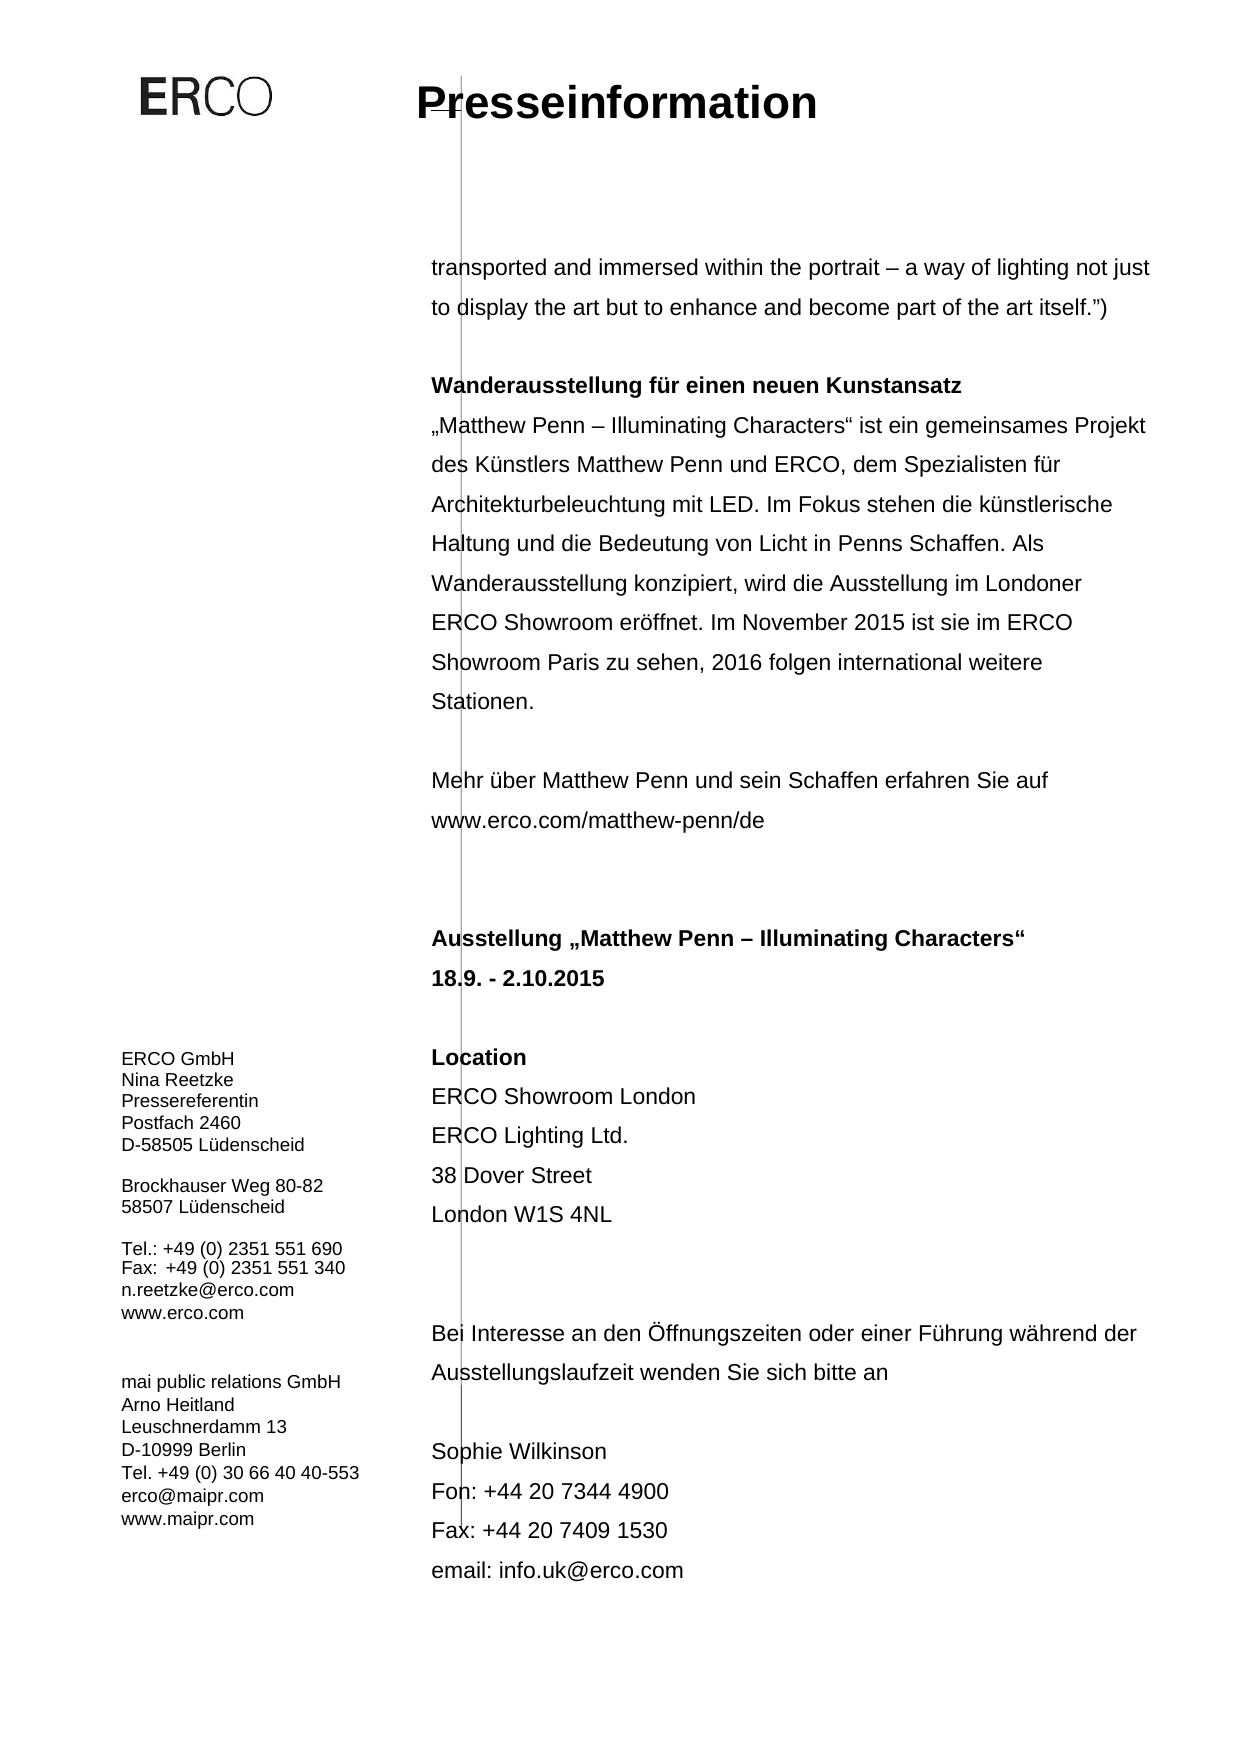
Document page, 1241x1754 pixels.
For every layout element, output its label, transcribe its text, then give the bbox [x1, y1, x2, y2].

text Wanderausstellung für einen neuen Kunstansatz [431, 372, 1152, 399]
text 18.9. - 2.10.2015 [431, 964, 1152, 991]
text ERCO Showroom London [431, 1083, 1152, 1109]
text London W1S 4NL [431, 1201, 1152, 1228]
text Bei Interesse an den Öffnungszeiten oder einer Führung während der Ausstellungslaufzeit wenden Sie sich bitte an [431, 1320, 1152, 1386]
text Fax: +44 20 7409 1530 [431, 1517, 1152, 1544]
text ERCO Lighting Ltd. [431, 1122, 1152, 1149]
text Location [431, 1043, 1152, 1070]
text „Matthew Penn – Illuminating Characters“ ist ein gemeinsames Projekt des Künstlers Matthew Penn und ERCO, dem Spezialisten für Architekturbeleuchtung mit LED. Im Fokus stehen die künstlerische Haltung und die Bedeutung von Licht in Penns Schaffen. Als Wanderausstellung konzipiert, wird die Ausstellung im Londoner ERCO Showroom eröffnet. Im November 2015 ist sie im ERCO Showroom Paris zu sehen, 2016 folgen international weitere Stationen. [431, 412, 1152, 714]
text Ausstellung „Matthew Penn – Illuminating Characters“ [431, 925, 1152, 951]
text email: info.uk@erco.com [431, 1557, 1152, 1583]
text Mehr über Matthew Penn und sein Schaffen erfahren Sie auf www.erco.com/matthew-penn/de [431, 767, 1152, 833]
text 38 Dover Street [431, 1162, 1152, 1188]
picture [139, 75, 273, 117]
text Sophie Wilkinson [431, 1438, 1152, 1465]
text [431, 254, 1152, 320]
text Fon: +44 20 7344 4900 [431, 1478, 1152, 1504]
